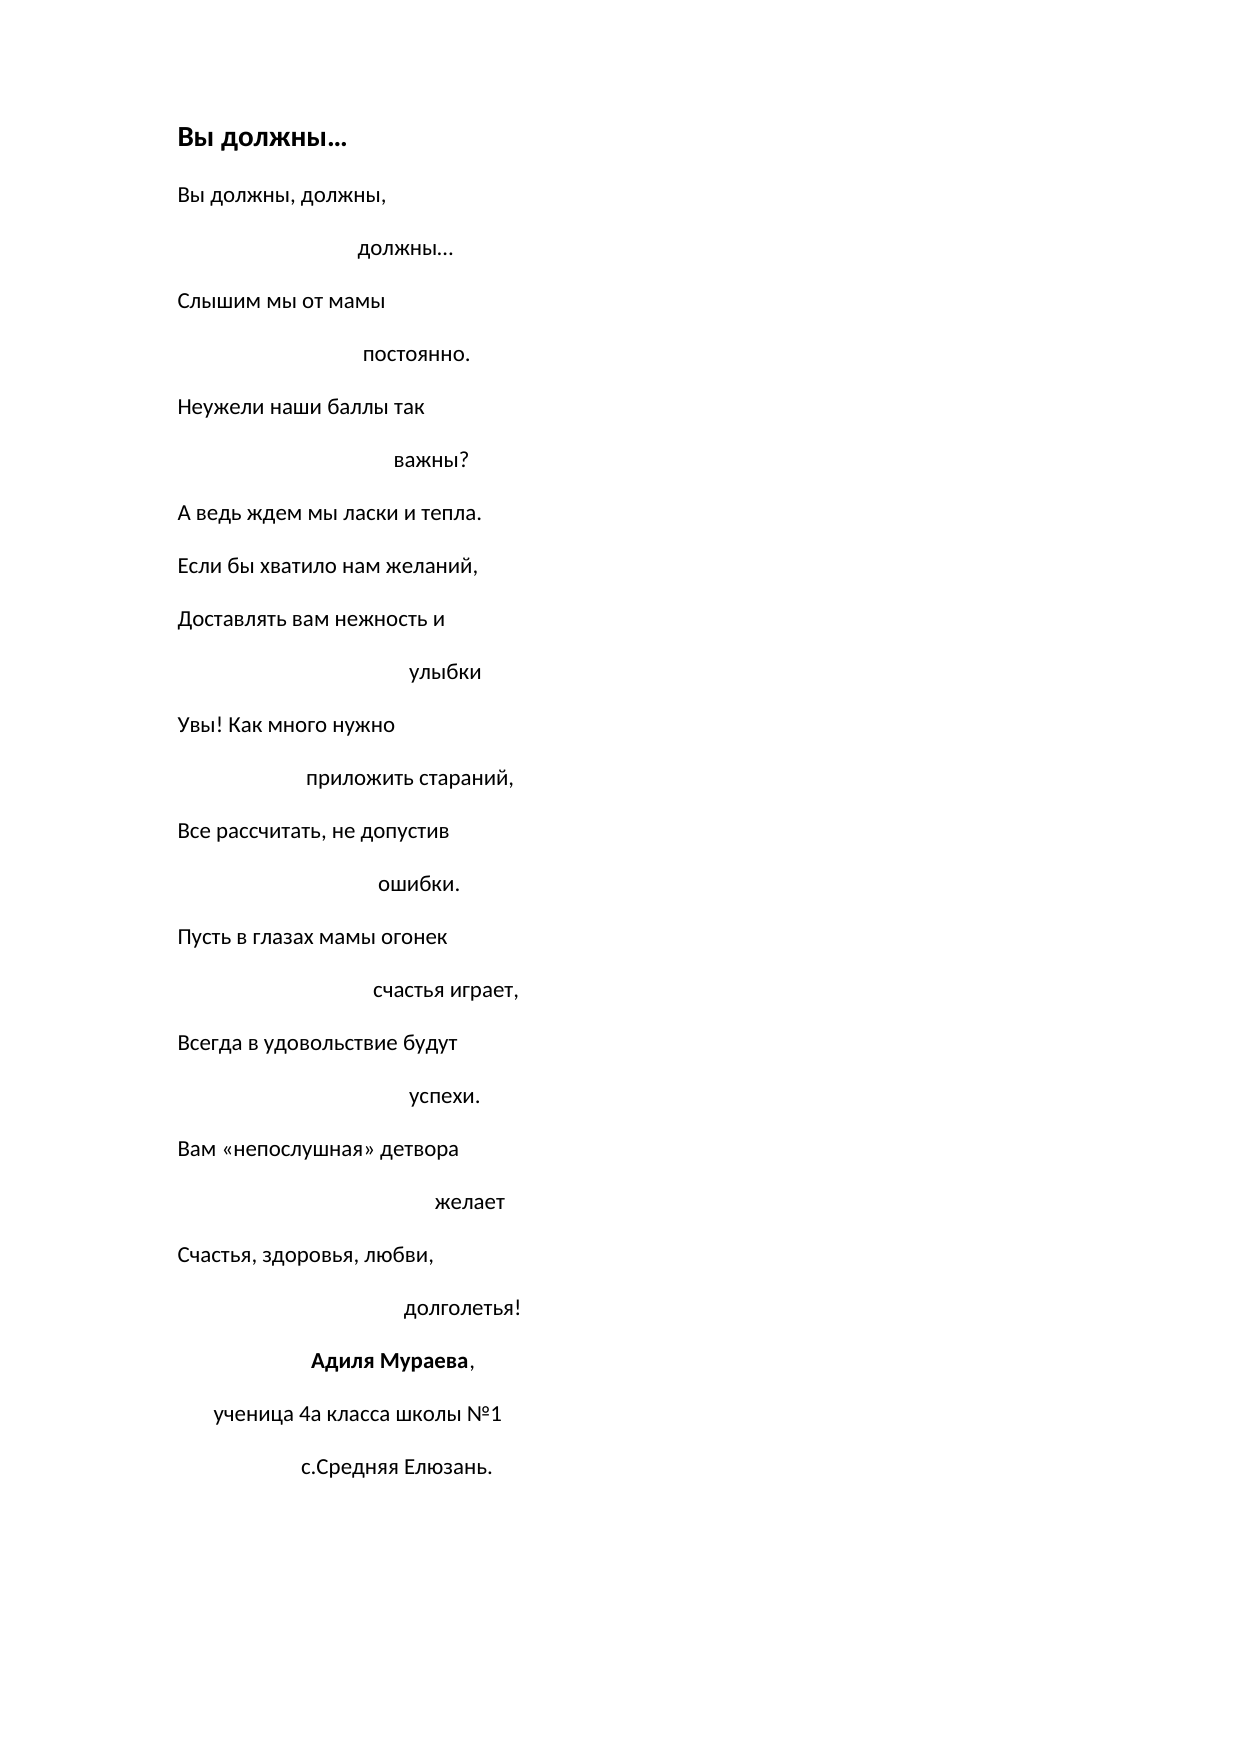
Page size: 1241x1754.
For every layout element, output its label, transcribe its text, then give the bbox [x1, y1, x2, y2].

text долголетья! [177, 1293, 1152, 1321]
text Все рассчитать, не допустив [177, 816, 1152, 844]
text Увы! Как много нужно [177, 710, 1152, 738]
text счастья играет, [177, 975, 1152, 1003]
text улыбки [177, 657, 1152, 685]
text Доставлять вам нежность и [177, 604, 1152, 632]
text А ведь ждем мы ласки и тепла. [177, 498, 1152, 526]
text должны… [177, 233, 1152, 261]
text Вы должны… [177, 118, 1152, 154]
text с.Средняя Елюзань. [177, 1452, 1152, 1480]
text постоянно. [177, 339, 1152, 367]
text желает [177, 1187, 1152, 1215]
text важны? [177, 445, 1152, 473]
text Вам «непослушная» детвора [177, 1134, 1152, 1162]
text успехи. [177, 1081, 1152, 1109]
text Всегда в удовольствие будут [177, 1028, 1152, 1056]
text приложить стараний, [177, 763, 1152, 791]
text Пусть в глазах мамы огонек [177, 922, 1152, 950]
text Счастья, здоровья, любви, [177, 1240, 1152, 1268]
text Адиля Мураева, [177, 1346, 1152, 1374]
text Неужели наши баллы так [177, 392, 1152, 420]
text Если бы хватило нам желаний, [177, 551, 1152, 579]
text ошибки. [177, 869, 1152, 897]
text Вы должны, должны, [177, 180, 1152, 208]
text ученица 4а класса школы №1 [177, 1399, 1152, 1427]
text Слышим мы от мамы [177, 286, 1152, 314]
